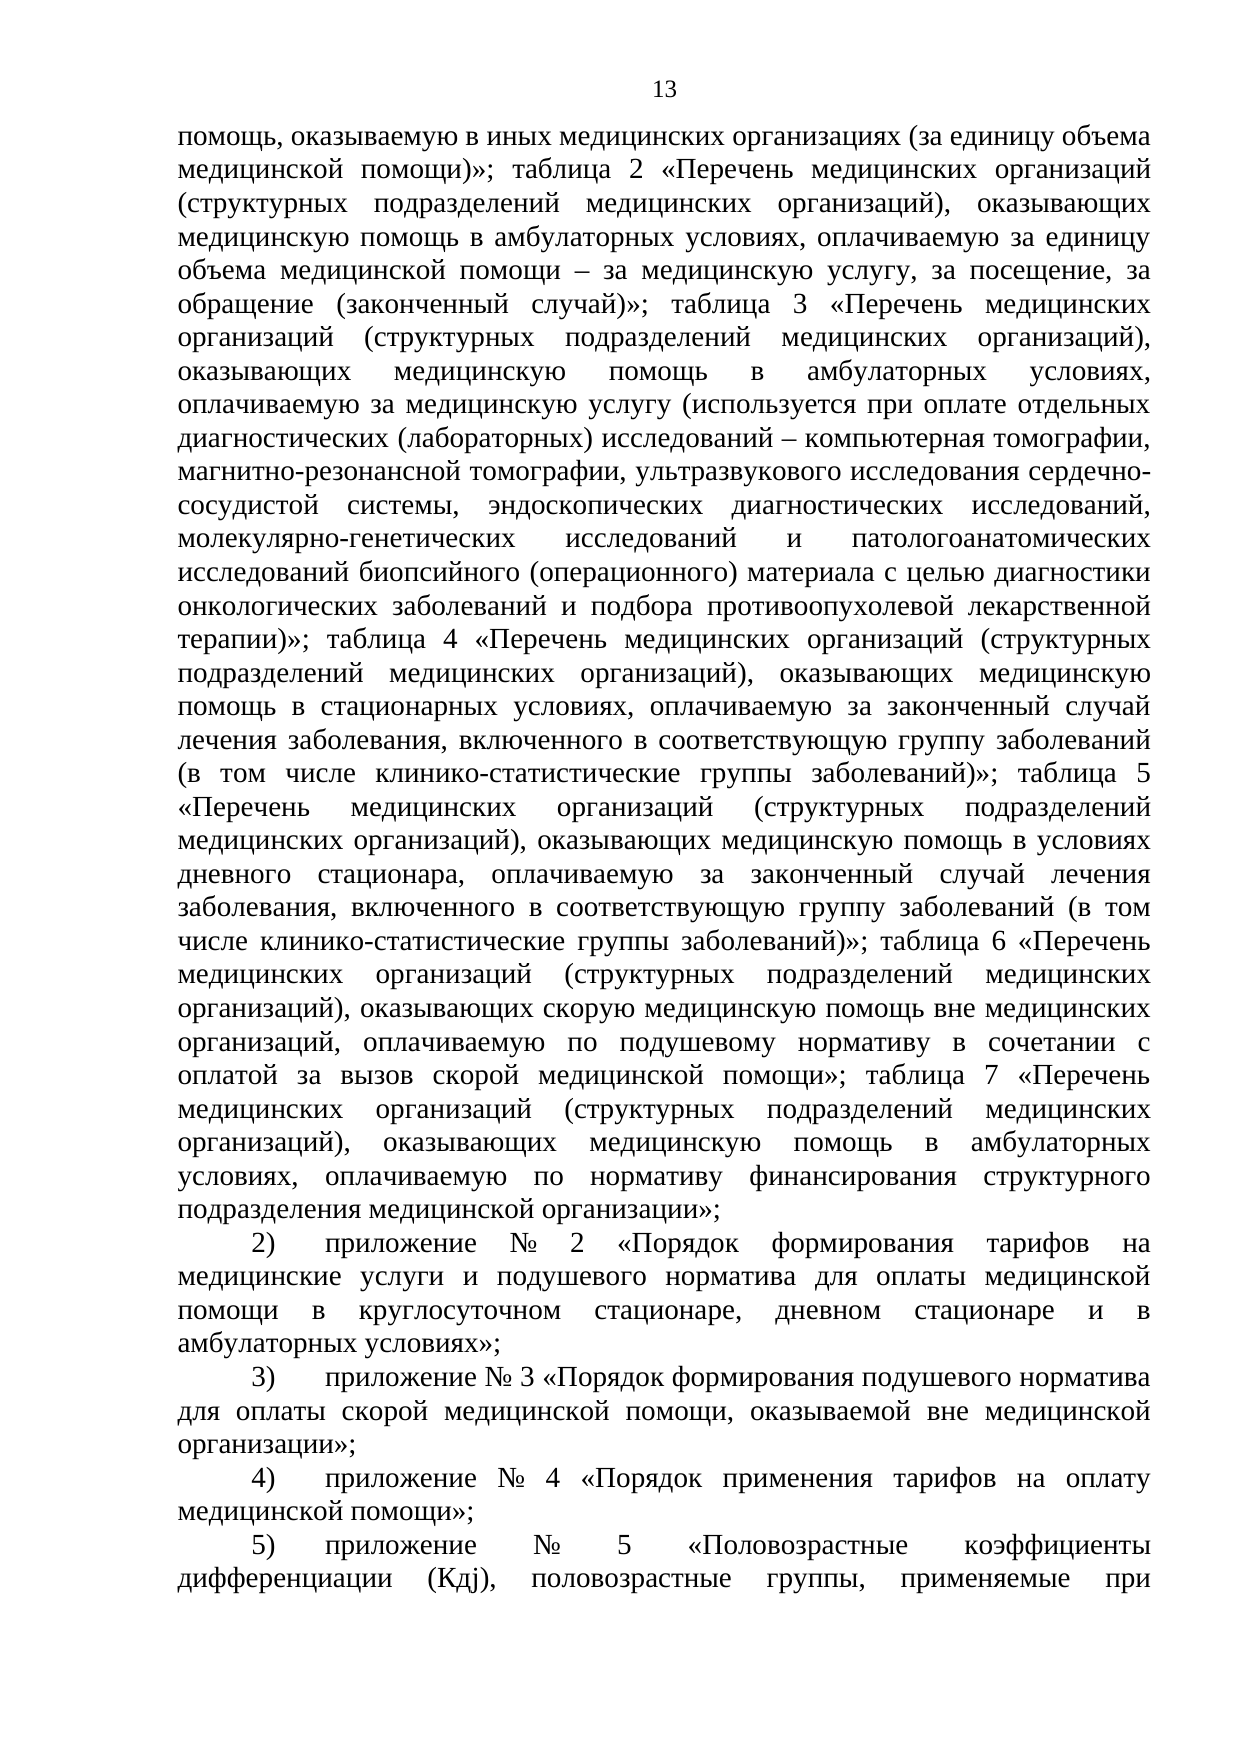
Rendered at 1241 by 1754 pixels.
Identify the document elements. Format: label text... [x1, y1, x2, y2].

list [177, 1527, 1152, 1594]
list приложение № 3 «Порядок формирования подушевого норматива для оплаты скорой медицинской помощи, оказываемой вне медицинской организации»; [177, 1359, 1152, 1460]
list приложение № 2 «Порядок формирования тарифов на медицинские услуги и подушевого норматива для оплаты медицинской помощи в круглосуточном стационаре, дневном стационаре и в амбулаторных условиях»; [177, 1225, 1152, 1359]
list приложение № 4 «Порядок применения тарифов на оплату медицинской помощи»; [177, 1460, 1152, 1527]
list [177, 118, 1152, 1225]
